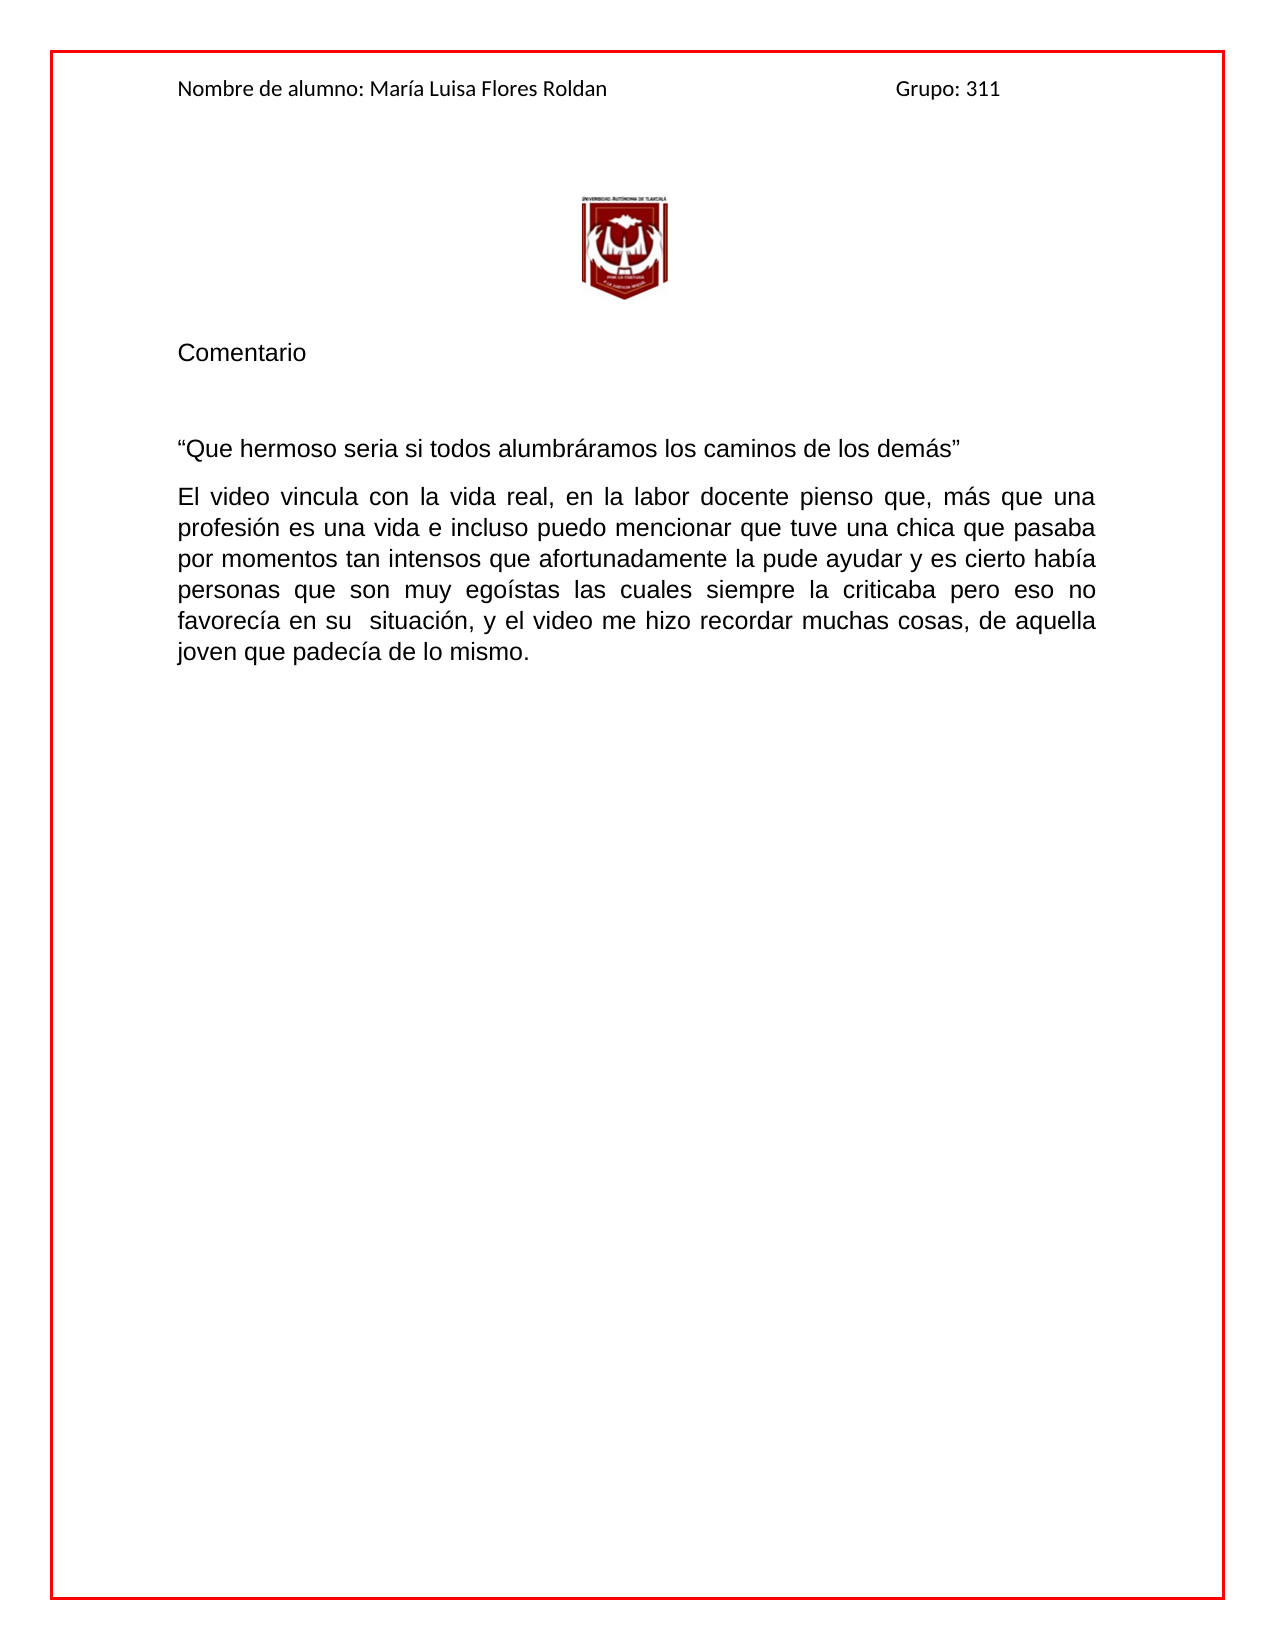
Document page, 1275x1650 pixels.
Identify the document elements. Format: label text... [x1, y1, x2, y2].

text Comentario [177, 338, 1098, 367]
text “Que hermoso seria si todos alumbráramos los caminos de los demás” [177, 434, 1098, 463]
text El video vincula con la vida real, en la labor docente pienso que, más que una profesión es una vida e incluso puedo mencionar que tuve una chica que pasaba por momentos tan intensos que afortunadamente la pude ayudar y es cierto había personas que son muy egoístas las cuales siempre la criticaba pero eso no favorecía en su situación, y el video me hizo recordar muchas cosas, de aquella joven que padecía de lo mismo. [177, 482, 1098, 666]
picture [581, 196, 668, 300]
